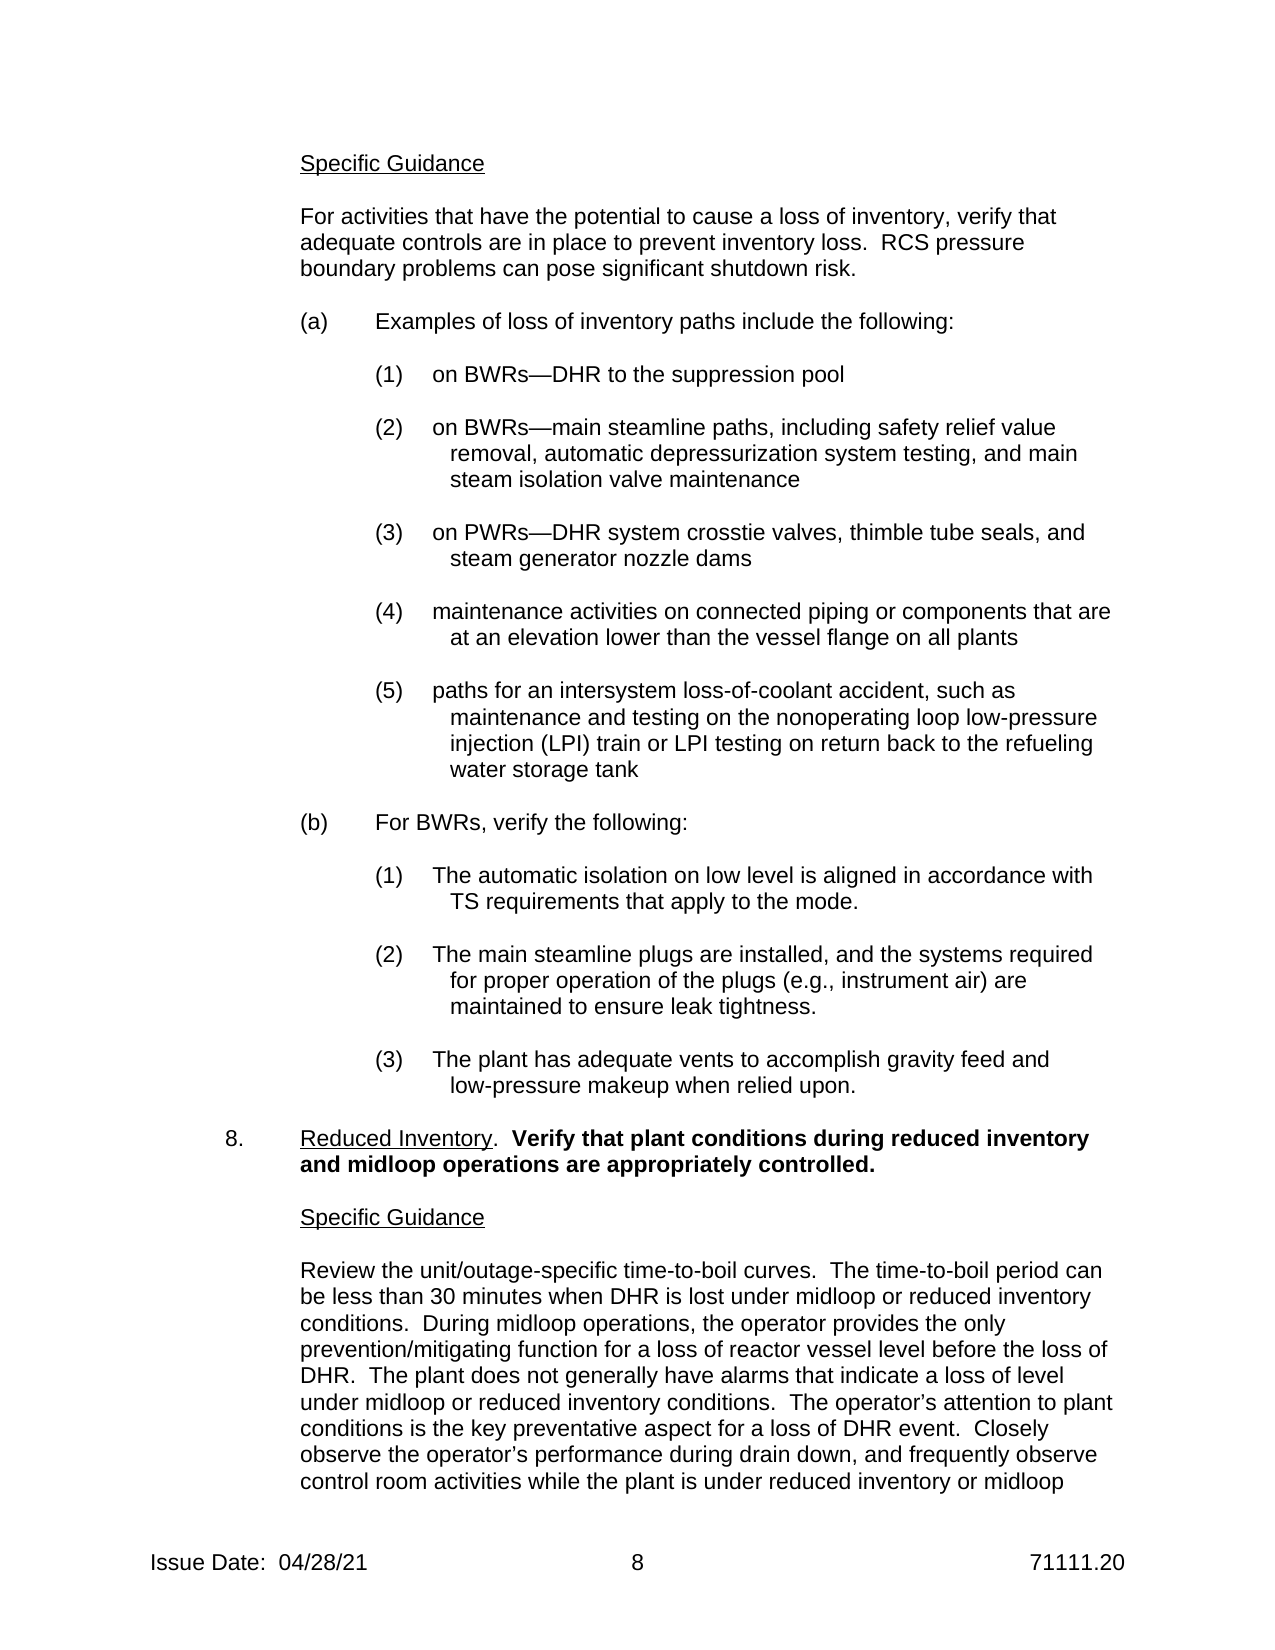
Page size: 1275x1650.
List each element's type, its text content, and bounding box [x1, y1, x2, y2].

list maintenance activities on connected piping or components that are at an elevation lower than the vessel flange on all plants [375, 598, 1125, 651]
list For BWRs, verify the following: [300, 809, 1125, 835]
text Specific Guidance [300, 1204, 1125, 1231]
list on BWRs—main steamline paths, including safety relief value removal, automatic depressurization system testing, and main steam isolation valve maintenance [375, 413, 1125, 493]
list The main steamline plugs are installed, and the systems required for proper operation of the plugs (e.g., instrument air) are maintained to ensure leak tightness. [375, 941, 1125, 1020]
list The automatic isolation on low level is aligned in accordance with TS requirements that apply to the mode. [375, 862, 1125, 914]
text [300, 1257, 1125, 1494]
list Specific Guidance [300, 150, 1125, 176]
list paths for an intersystem loss-of-coolant accident, such as maintenance and testing on the nonoperating loop low-pressure injection (LPI) train or LPI testing on return back to the refueling water storage tank [375, 677, 1125, 782]
list on BWRs—DHR to the suppression pool [375, 361, 1125, 387]
list Reduced Inventory. Verify that plant conditions during reduced inventory and midloop operations are appropriately controlled. [225, 1125, 1125, 1178]
list Examples of loss of inventory paths include the following: [300, 308, 1125, 334]
text For activities that have the potential to cause a loss of inventory, verify that adequate controls are in place to prevent inventory loss. RCS pressure boundary problems can pose significant shutdown risk. [300, 203, 1125, 282]
list The plant has adequate vents to accomplish gravity feed and low-pressure makeup when relied upon. [375, 1046, 1125, 1099]
list on PWRs—DHR system crosstie valves, thimble tube seals, and steam generator nozzle dams [375, 519, 1125, 572]
